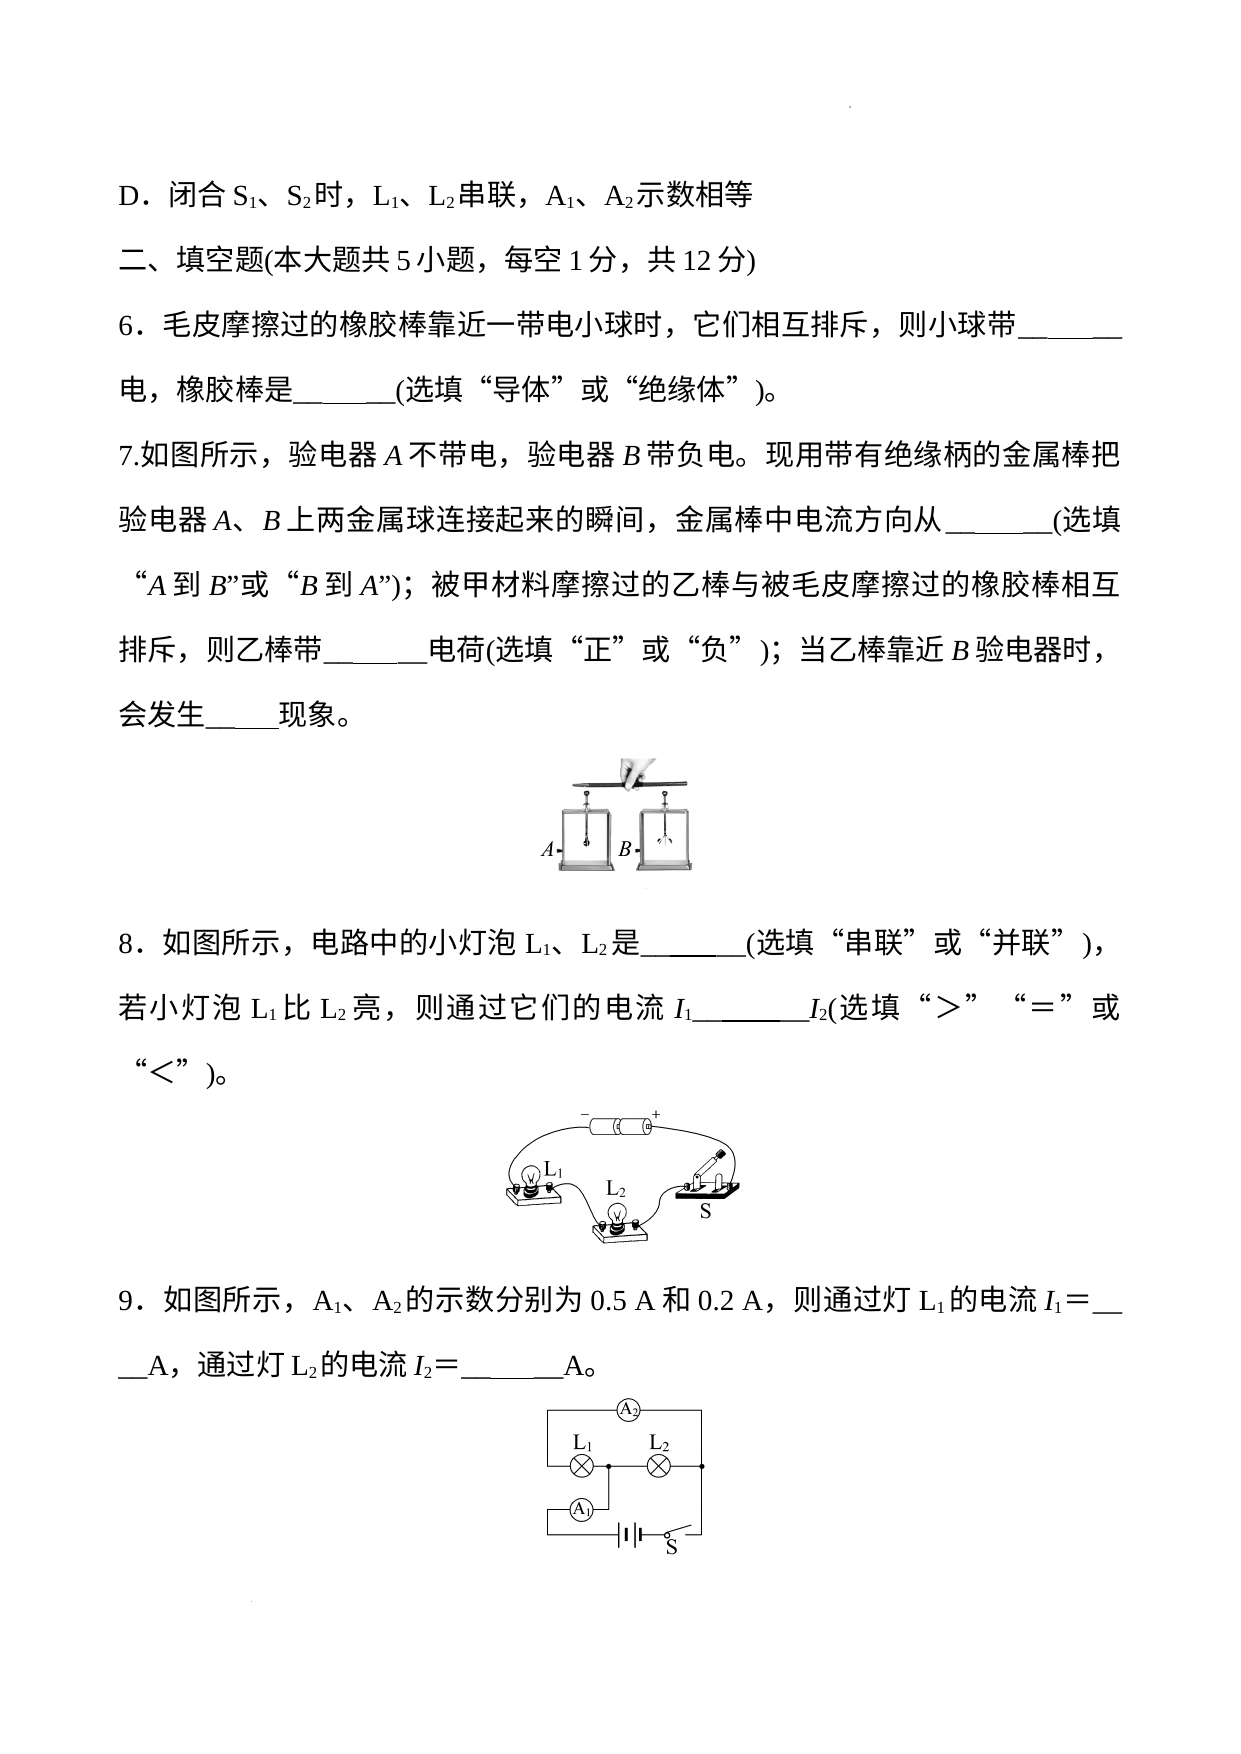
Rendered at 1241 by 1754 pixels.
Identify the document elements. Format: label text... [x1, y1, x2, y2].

text 8．如图所示，电路中的小灯泡L1、L2是__ __(选填“串联”或“并联”)，若小灯泡L1比L2亮，则通过它们的电流I1__ __I2(选填“＞”“＝”或“＜”)。 [118, 908, 1122, 1103]
text 7.如图所示，验电器A不带电，验电器B带负电。现用带有绝缘柄的金属棒把验电器A、B上两金属球连接起来的瞬间，金属棒中电流方向从__ __(选填“A到B”或“B到A”)；被甲材料摩擦过的乙棒与被毛皮摩擦过的橡胶棒相互排斥，则乙棒带__ __电荷(选填“正”或“负”)；当乙棒靠近B验电器时，会发生__ 现象。 [118, 421, 1122, 746]
text 9．如图所示，A1、A2的示数分别为0.5 A和0.2 A，则通过灯L1的电流I1＝__ __A，通过灯L2的电流I2＝__ __A。 [118, 1266, 1122, 1396]
text 二、填空题(本大题共5小题，每空1分，共12分) [118, 226, 1122, 291]
picture [486, 1102, 754, 1255]
text 6．毛皮摩擦过的橡胶棒靠近一带电小球时，它们相互排斥，则小球带__ __电，橡胶棒是__ __(选填“导体”或“绝缘体”)。 [118, 291, 1122, 421]
picture [531, 745, 709, 889]
text D．闭合S1、S2时，L1、L2串联，A1、A2示数相等 [118, 161, 1122, 226]
picture [525, 1395, 715, 1564]
